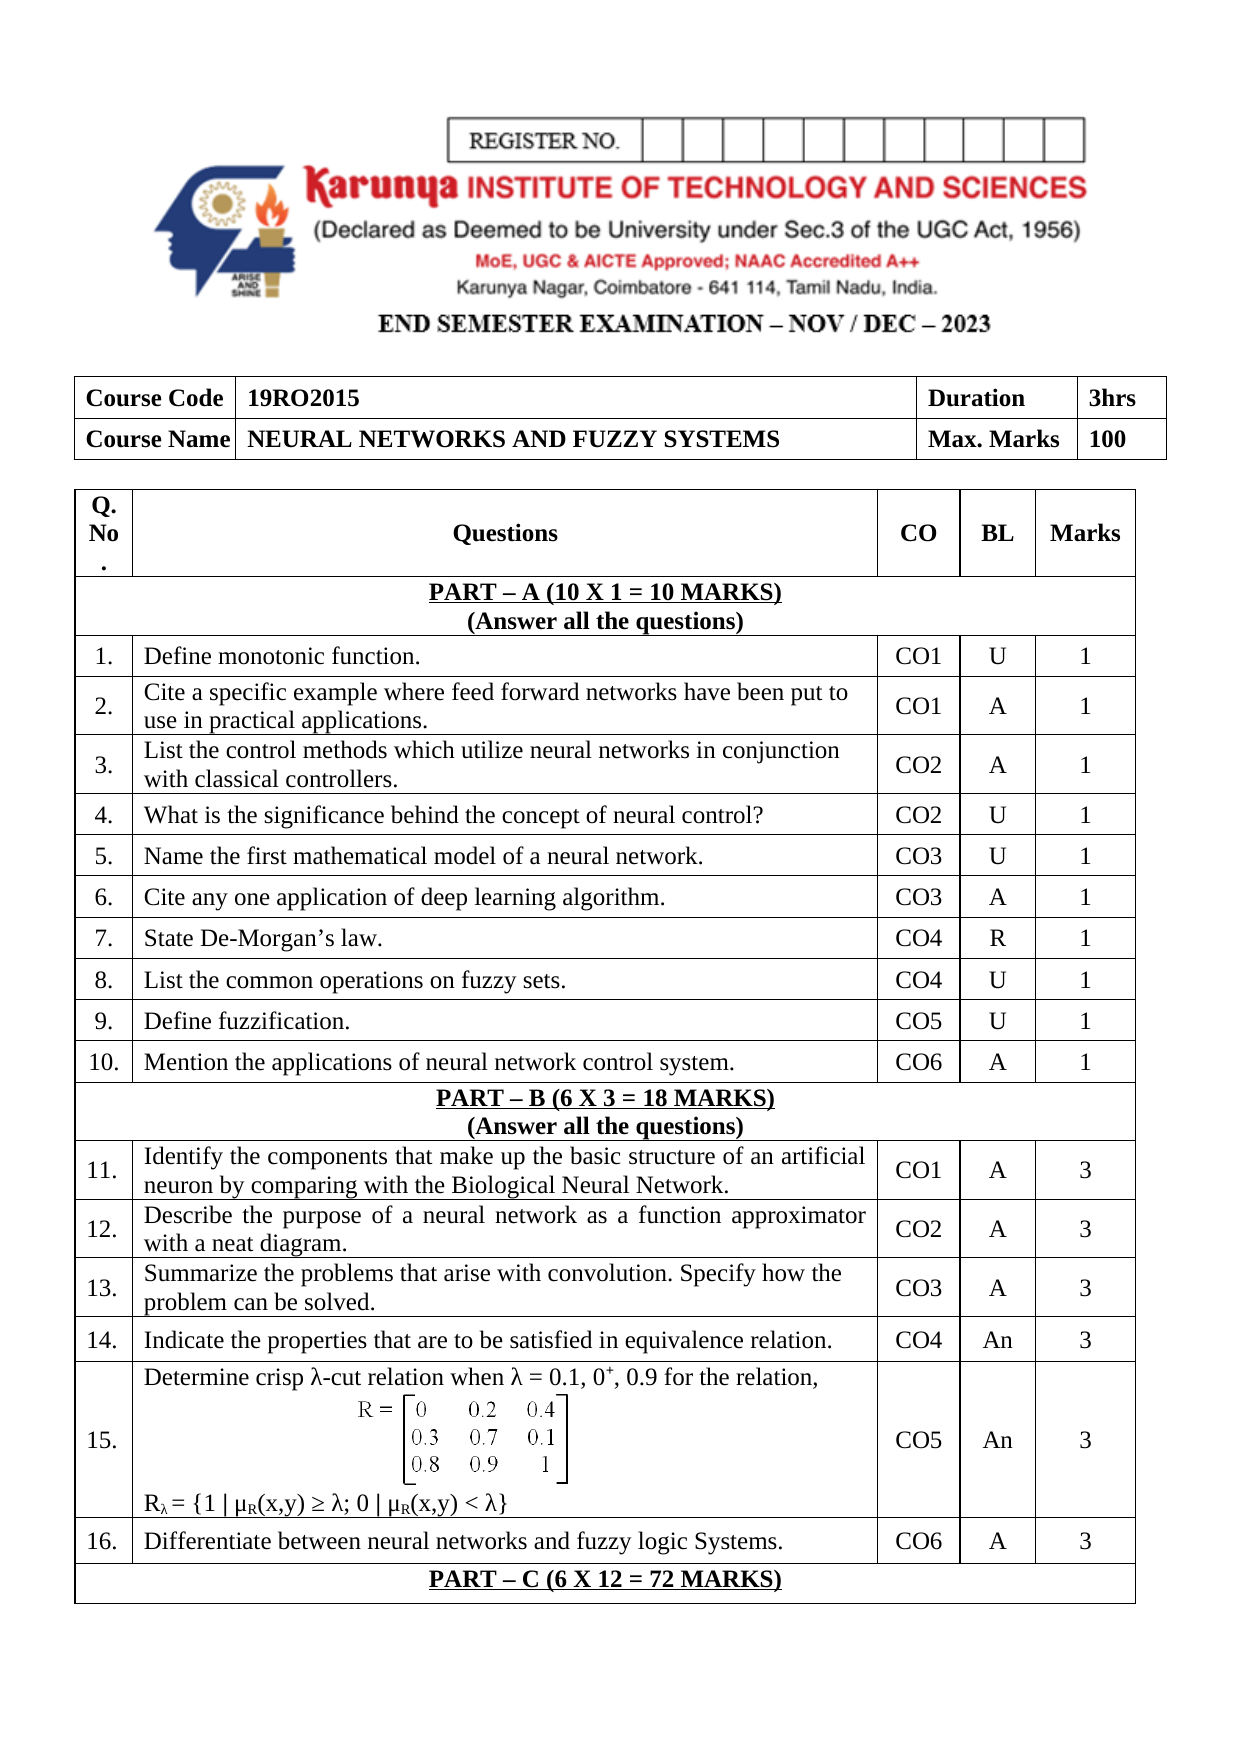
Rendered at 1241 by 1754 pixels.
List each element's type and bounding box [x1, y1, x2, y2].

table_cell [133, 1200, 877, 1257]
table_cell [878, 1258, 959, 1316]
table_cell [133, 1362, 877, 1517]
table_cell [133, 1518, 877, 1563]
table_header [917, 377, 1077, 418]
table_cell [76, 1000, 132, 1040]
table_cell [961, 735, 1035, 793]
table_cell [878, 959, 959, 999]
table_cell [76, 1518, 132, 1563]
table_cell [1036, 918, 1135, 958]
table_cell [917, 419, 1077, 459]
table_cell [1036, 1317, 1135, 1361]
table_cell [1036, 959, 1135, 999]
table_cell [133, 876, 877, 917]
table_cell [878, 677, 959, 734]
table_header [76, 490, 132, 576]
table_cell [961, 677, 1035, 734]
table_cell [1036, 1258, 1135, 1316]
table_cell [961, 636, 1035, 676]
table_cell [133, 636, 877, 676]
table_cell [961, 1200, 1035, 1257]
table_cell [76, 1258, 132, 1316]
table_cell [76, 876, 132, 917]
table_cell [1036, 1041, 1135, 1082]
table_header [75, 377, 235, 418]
picture [150, 89, 1091, 348]
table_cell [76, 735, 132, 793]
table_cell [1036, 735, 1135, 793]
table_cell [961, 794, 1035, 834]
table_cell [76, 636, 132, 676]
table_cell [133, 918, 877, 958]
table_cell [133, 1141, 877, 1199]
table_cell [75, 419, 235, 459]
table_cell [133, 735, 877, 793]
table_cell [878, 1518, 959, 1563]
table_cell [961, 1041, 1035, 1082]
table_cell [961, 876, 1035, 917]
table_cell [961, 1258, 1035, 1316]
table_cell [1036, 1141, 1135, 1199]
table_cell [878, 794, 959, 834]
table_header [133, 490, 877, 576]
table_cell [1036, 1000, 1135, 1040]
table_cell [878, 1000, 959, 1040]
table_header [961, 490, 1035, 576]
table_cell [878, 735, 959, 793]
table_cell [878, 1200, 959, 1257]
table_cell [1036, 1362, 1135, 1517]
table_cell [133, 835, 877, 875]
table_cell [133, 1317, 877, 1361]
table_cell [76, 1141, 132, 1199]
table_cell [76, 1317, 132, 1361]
picture [356, 1390, 574, 1489]
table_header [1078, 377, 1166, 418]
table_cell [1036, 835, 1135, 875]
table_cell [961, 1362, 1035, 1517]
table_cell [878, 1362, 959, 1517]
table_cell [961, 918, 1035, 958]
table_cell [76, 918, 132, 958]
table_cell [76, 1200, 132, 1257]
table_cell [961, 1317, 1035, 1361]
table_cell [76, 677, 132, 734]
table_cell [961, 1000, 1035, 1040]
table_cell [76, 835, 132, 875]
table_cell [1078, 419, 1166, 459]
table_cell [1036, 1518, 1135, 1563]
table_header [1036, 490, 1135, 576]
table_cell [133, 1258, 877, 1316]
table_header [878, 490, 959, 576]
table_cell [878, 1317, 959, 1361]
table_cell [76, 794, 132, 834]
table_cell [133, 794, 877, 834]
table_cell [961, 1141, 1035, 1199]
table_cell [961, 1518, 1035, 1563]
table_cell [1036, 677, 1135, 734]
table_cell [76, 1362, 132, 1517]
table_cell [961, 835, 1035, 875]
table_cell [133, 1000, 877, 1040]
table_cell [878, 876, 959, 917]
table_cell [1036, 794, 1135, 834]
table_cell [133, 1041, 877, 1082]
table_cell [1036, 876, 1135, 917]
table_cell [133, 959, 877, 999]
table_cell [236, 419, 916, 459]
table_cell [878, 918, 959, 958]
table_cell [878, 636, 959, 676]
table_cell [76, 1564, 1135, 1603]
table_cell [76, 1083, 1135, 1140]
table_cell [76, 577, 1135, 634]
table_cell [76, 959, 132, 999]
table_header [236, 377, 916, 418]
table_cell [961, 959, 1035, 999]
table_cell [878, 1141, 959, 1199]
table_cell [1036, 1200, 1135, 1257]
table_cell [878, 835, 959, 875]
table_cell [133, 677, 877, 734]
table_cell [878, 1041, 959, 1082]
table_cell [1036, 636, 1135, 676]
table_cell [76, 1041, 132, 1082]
